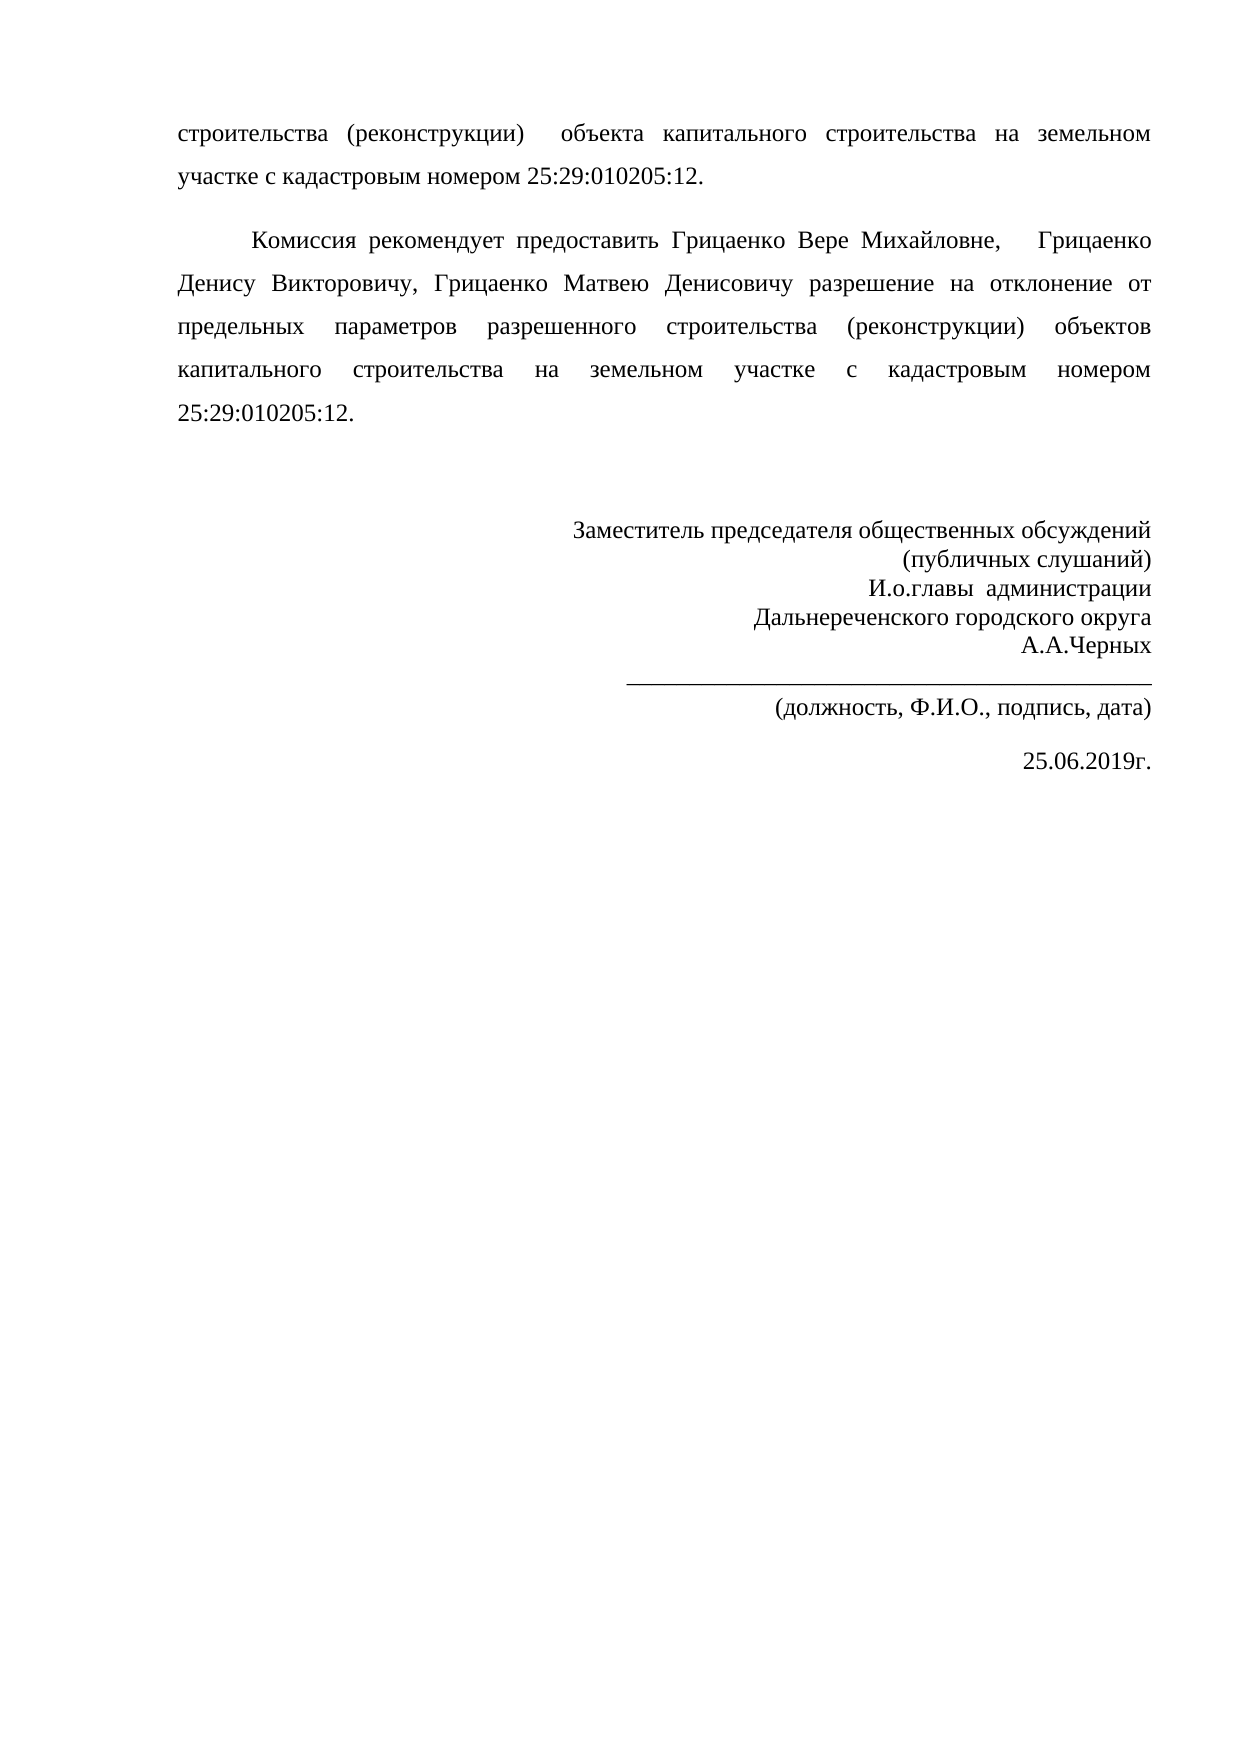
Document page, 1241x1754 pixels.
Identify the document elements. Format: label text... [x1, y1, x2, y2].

text И.о.главы администрации [177, 573, 1152, 602]
text Заместитель председателя общественных обсуждений [177, 516, 1152, 544]
text Комиссия рекомендует предоставить Грицаенко Вере Михайловне, Грицаенко Денису Викторовичу, Грицаенко Матвею Денисовичу разрешение на отклонение от предельных параметров разрешенного строительства (реконструкции) объектов капитального строительства на земельном участке с кадастровым номером 25:29:010205:12. [177, 225, 1152, 426]
text А.А.Черных [177, 631, 1152, 659]
text (публичных слушаний) [177, 544, 1152, 573]
text (должность, Ф.И.О., подпись, дата) [177, 692, 1152, 721]
text 25.06.2019г. [177, 746, 1152, 775]
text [177, 118, 1152, 190]
text __________________________________________ [177, 659, 1152, 688]
text Дальнереченского городского округа [177, 602, 1152, 631]
